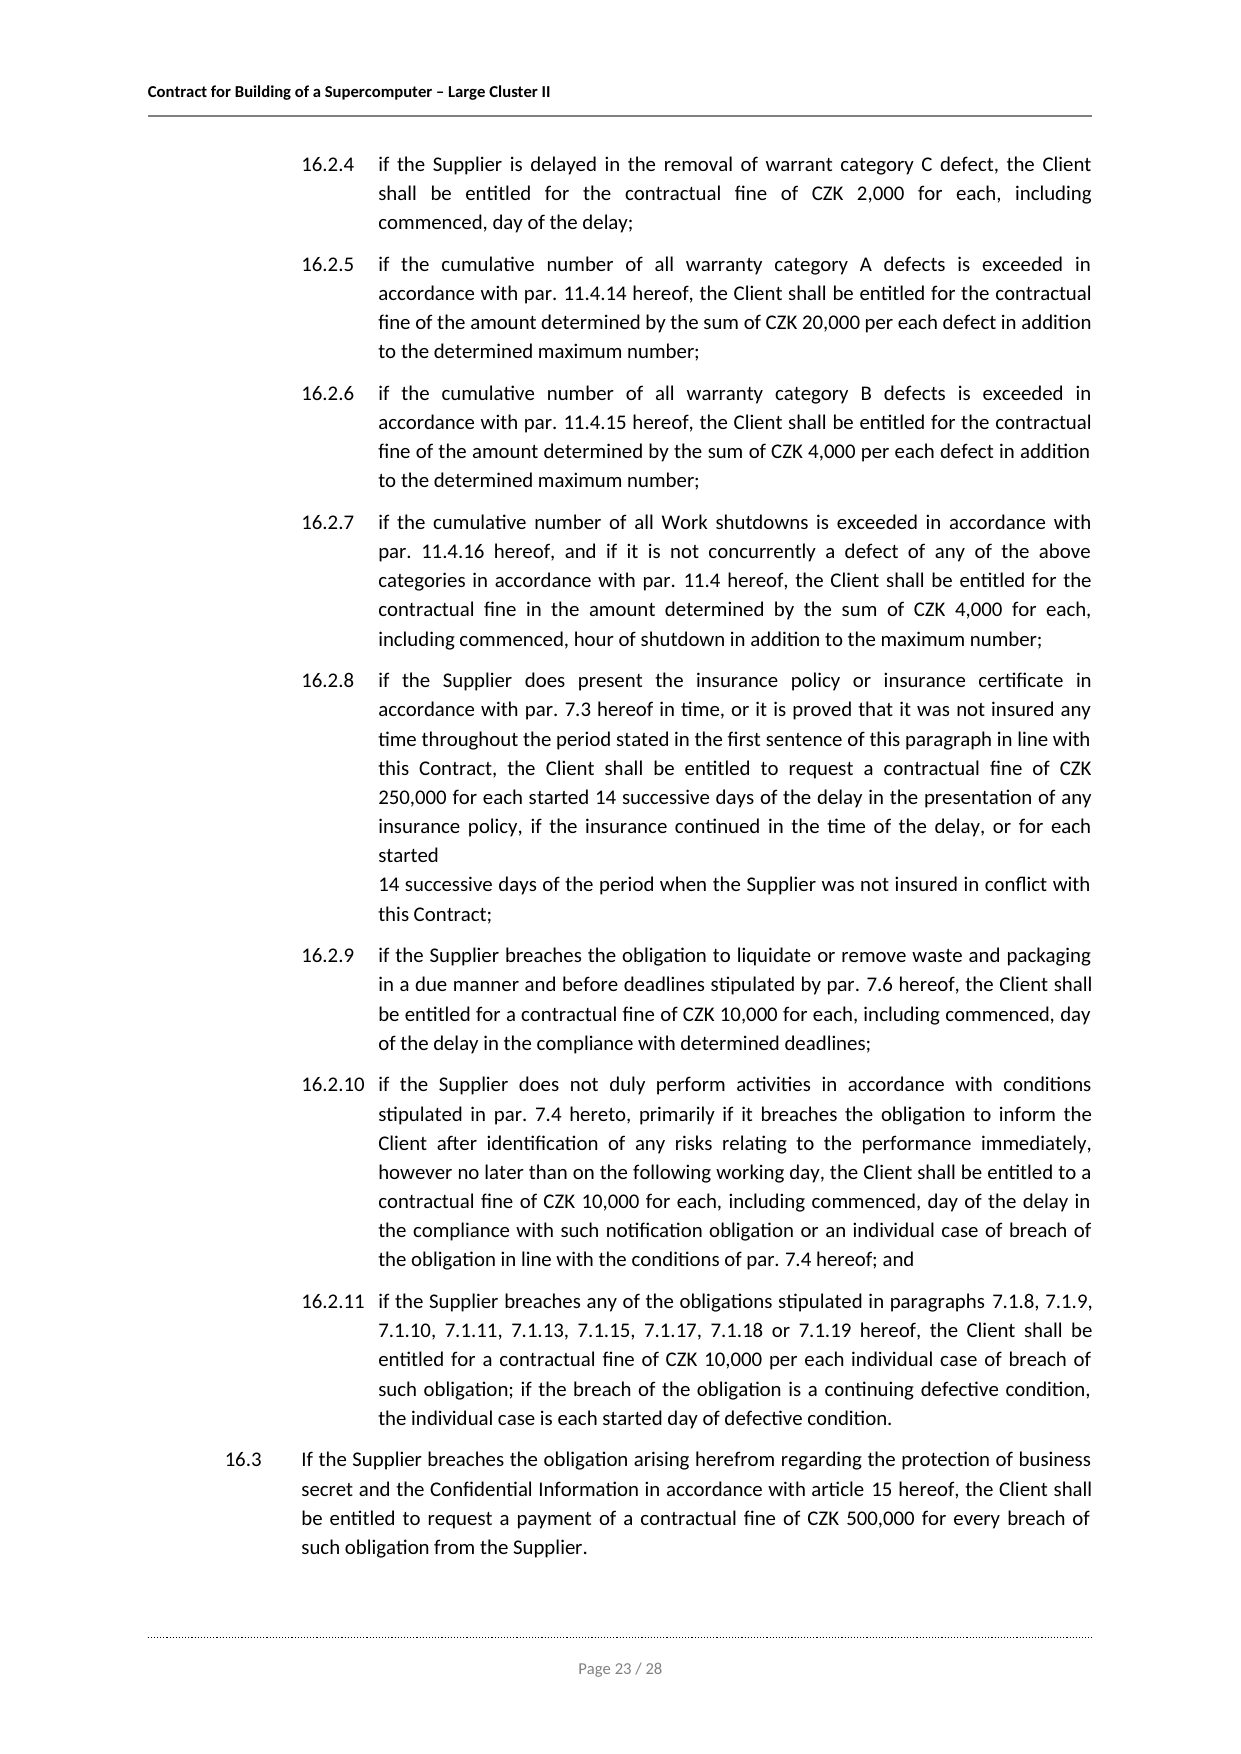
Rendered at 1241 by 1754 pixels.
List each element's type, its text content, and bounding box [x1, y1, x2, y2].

list if the cumulative number of all Work shutdowns is exceeded in accordance with par. 11.4.16 hereof, and if it is not concurrently a defect of any of the above categories in accordance with par. 11.4 hereof, the Client shall be entitled for the contractual fine in the amount determined by the sum of CZK 4,000 for each, including commenced, hour of shutdown in addition to the maximum number; [301, 506, 1092, 652]
list if the cumulative number of all warranty category B defects is exceeded in accordance with par. 11.4.15 hereof, the Client shall be entitled for the contractual fine of the amount determined by the sum of CZK 4,000 per each defect in addition to the determined maximum number; [301, 377, 1092, 493]
list if the Supplier is delayed in the removal of warrant category C defect, the Client shall be entitled for the contractual fine of CZK 2,000 for each, including commenced, day of the delay; [301, 148, 1092, 235]
list if the cumulative number of all warranty category A defects is exceeded in accordance with par. 11.4.14 hereof, the Client shall be entitled for the contractual fine of the amount determined by the sum of CZK 20,000 per each defect in addition to the determined maximum number; [301, 248, 1092, 364]
list if the Supplier breaches the obligation to liquidate or remove waste and packaging in a due manner and before deadlines stipulated by par. 7.6 hereof, the Client shall be entitled for a contractual fine of CZK 10,000 for each, including commenced, day of the delay in the compliance with determined deadlines; [301, 939, 1092, 1056]
list if the Supplier does not duly perform activities in accordance with conditions stipulated in par. 7.4 hereto, primarily if it breaches the obligation to inform the Client after identification of any risks relating to the performance immediately, however no later than on the following working day, the Client shall be entitled to a contractual fine of CZK 10,000 for each, including commenced, day of the delay in the compliance with such notification obligation or an individual case of breach of the obligation in line with the conditions of par. 7.4 hereof; and [301, 1068, 1092, 1273]
list if the Supplier breaches any of the obligations stipulated in paragraphs 7.1.8, 7.1.9, 7.1.10, 7.1.11, 7.1.13, 7.1.15, 7.1.17, 7.1.18 or 7.1.19 hereof, the Client shall be entitled for a contractual fine of CZK 10,000 per each individual case of breach of such obligation; if the breach of the obligation is a continuing defective condition, the individual case is each started day of defective condition. [301, 1285, 1092, 1431]
list if the Supplier does present the insurance policy or insurance certificate in accordance with par. 7.3 hereof in time, or it is proved that it was not insured any time throughout the period stated in the first sentence of this paragraph in line with this Contract, the Client shall be entitled to request a contractual fine of CZK 250,000 for each started 14 successive days of the delay in the presentation of any insurance policy, if the insurance continued in the time of the delay, or for each started 14 successive days of the period when the Supplier was not insured in conflict with this Contract; [301, 664, 1092, 927]
text If the Supplier breaches the obligation arising herefrom regarding the protection of business secret and the Confidential Information in accordance with article 15 hereof, the Client shall be entitled to request a payment of a contractual fine of CZK 500,000 for every breach of such obligation from the Supplier. [224, 1443, 1092, 1560]
